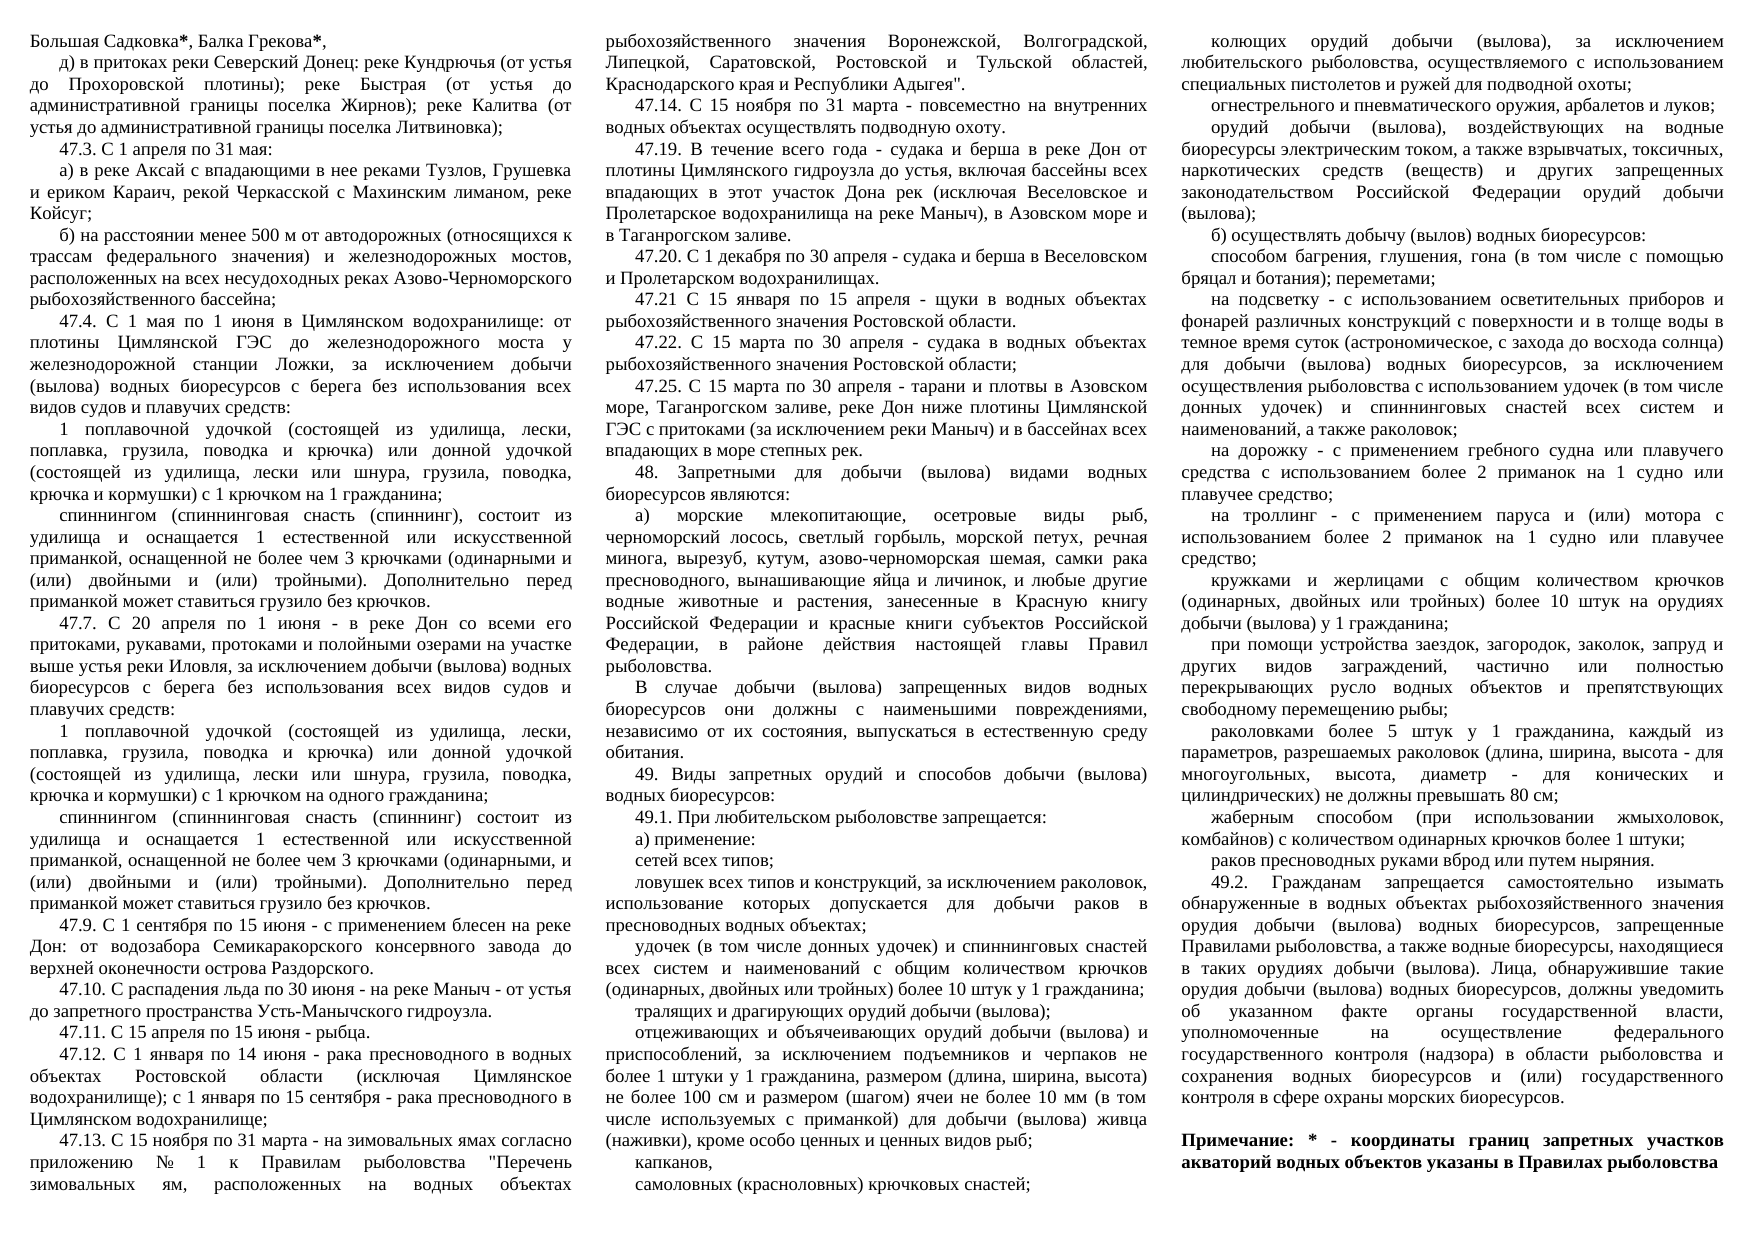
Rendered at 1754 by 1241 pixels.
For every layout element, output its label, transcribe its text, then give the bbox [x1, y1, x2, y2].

text 49.1. При любительском рыболовстве запрещается: [605, 806, 1148, 827]
text на дорожку - с применением гребного судна или плавучего средства с использованием более 2 приманок на 1 судно или плавучее средство; [1181, 439, 1724, 504]
text раколовками более 5 штук у 1 гражданина, каждый из параметров, разрешаемых раколовок (длина, ширина, высота - для многоугольных, высота, диаметр - для конических и цилиндрических) не должны превышать 80 см; [1181, 719, 1724, 806]
text огнестрельного и пневматического оружия, арбалетов и луков; [1181, 94, 1724, 116]
text 49. Виды запретных орудий и способов добычи (вылова) водных биоресурсов: [605, 763, 1148, 806]
text Примечание: * - координаты границ запретных участков акваторий водных объектов указаны в Правилах рыболовства [1181, 1129, 1724, 1172]
text 47.21 С 15 января по 15 апреля - щуки в водных объектах рыбохозяйственного значения Ростовской области. [605, 288, 1148, 331]
text 47.20. С 1 декабря по 30 апреля - судака и берша в Веселовском и Пролетарском водохранилищах. [605, 245, 1148, 288]
text способом багрения, глушения, гона (в том числе с помощью бряцал и ботания); переметами; [1181, 245, 1724, 288]
text раков пресноводных руками вброд или путем ныряния. [1181, 849, 1724, 871]
text 47.13. С 15 ноября по 31 марта - на зимовальных ямах согласно приложению № 1 к Правилам рыболовства "Перечень зимовальных ям, расположенных на водных объектах рыбохозяйственного значения Воронежской, Волгоградской, Липецкой, Саратовской, Ростовской и Тульской областей, Краснодарского края и Республики Адыгея". [29, 1129, 572, 1194]
text кружками и жерлицами с общим количеством крючков (одинарных, двойных или тройных) более 10 штук на орудиях добычи (вылова) у 1 гражданина; [1181, 569, 1724, 633]
text на троллинг - с применением паруса и (или) мотора с использованием более 2 приманок на 1 судно или плавучее средство; [1181, 504, 1724, 569]
text а) морские млекопитающие, осетровые виды рыб, черноморский лосось, светлый горбыль, морской петух, речная минога, вырезуб, кутум, азово-черноморская шемая, самки рака пресноводного, вынашивающие яйца и личинок, и любые другие водные животные и растения, занесенные в Красную книгу Российской Федерации и красные книги субъектов Российской Федерации, в районе действия настоящей главы Правил рыболовства. [605, 504, 1148, 676]
text ловушек всех типов и конструкций, за исключением раколовок, использование которых допускается для добычи раков в пресноводных водных объектах; [605, 871, 1148, 935]
text 47.11. С 15 апреля по 15 июня - рыбца. [29, 1021, 572, 1043]
text 48. Запретными для добычи (вылова) видами водных биоресурсов являются: [605, 461, 1148, 504]
text б) осуществлять добычу (вылов) водных биоресурсов: [1181, 224, 1724, 245]
text 47.10. С распадения льда по 30 июня - на реке Маныч - от устья до запретного пространства Усть-Манычского гидроузла. [29, 978, 572, 1021]
text д) в притоках реки Северский Донец: реке Кундрючья (от устья до Прохоровской плотины); реке Быстрая (от устья до административной границы поселка Жирнов); реке Калитва (от устья до административной границы поселка Литвиновка); [29, 51, 572, 137]
text 47.3. С 1 апреля по 31 мая: [29, 137, 572, 159]
text удочек (в том числе донных удочек) и спиннинговых снастей всех систем и наименований с общим количеством крючков (одинарных, двойных или тройных) более 10 штук у 1 гражданина; [605, 935, 1148, 1000]
text 47.9. С 1 сентября по 15 июня - с применением блесен на реке Дон: от водозабора Семикаракорского консервного завода до верхней оконечности острова Раздорского. [29, 914, 572, 978]
text 1 поплавочной удочкой (состоящей из удилища, лески, поплавка, грузила, поводка и крючка) или донной удочкой (состоящей из удилища, лески или шнура, грузила, поводка, крючка и кормушки) с 1 крючком на одного гражданина; [29, 719, 572, 806]
text на подсветку - с использованием осветительных приборов и фонарей различных конструкций с поверхности и в толще воды в темное время суток (астрономическое, с захода до восхода солнца) для добычи (вылова) водных биоресурсов, за исключением осуществления рыболовства с использованием удочек (в том числе донных удочек) и спиннинговых снастей всех систем и наименований, а также раколовок; [1181, 288, 1724, 439]
text при помощи устройства заездок, загородок, заколок, запруд и других видов заграждений, частично или полностью перекрывающих русло водных объектов и препятствующих свободному перемещению рыбы; [1181, 633, 1724, 719]
text а) в реке Аксай с впадающими в нее реками Тузлов, Грушевка и ериком Караич, рекой Черкасской с Махинским лиманом, реке Койсуг; [29, 159, 572, 224]
text 49.2. Гражданам запрещается самостоятельно изымать обнаруженные в водных объектах рыбохозяйственного значения орудия добычи (вылова) водных биоресурсов, запрещенные Правилами рыболовства, а также водные биоресурсы, находящиеся в таких орудиях добычи (вылова). Лица, обнаружившие такие орудия добычи (вылова) водных биоресурсов, должны уведомить об указанном факте органы государственной власти, уполномоченные на осуществление федерального государственного контроля (надзора) в области рыболовства и сохранения водных биоресурсов и (или) государственного контроля в сфере охраны морских биоресурсов. [1181, 871, 1724, 1108]
text орудий добычи (вылова), воздействующих на водные биоресурсы электрическим током, а также взрывчатых, токсичных, наркотических средств (веществ) и других запрещенных законодательством Российской Федерации орудий добычи (вылова); [1181, 116, 1724, 224]
text 47.7. С 20 апреля по 1 июня - в реке Дон со всеми его притоками, рукавами, протоками и полойными озерами на участке выше устья реки Иловля, за исключением добычи (вылова) водных биоресурсов с берега без использования всех видов судов и плавучих средств: [29, 612, 572, 719]
text 47.19. В течение всего года - судака и берша в реке Дон от плотины Цимлянского гидроузла до устья, включая бассейны всех впадающих в этот участок Дона рек (исключая Веселовское и Пролетарское водохранилища на реке Маныч), в Азовском море и в Таганрогском заливе. [605, 137, 1148, 245]
text отцеживающих и объячеивающих орудий добычи (вылова) и приспособлений, за исключением подъемников и черпаков не более 1 штуки у 1 гражданина, размером (длина, ширина, высота) не более 100 см и размером (шагом) ячеи не более 10 мм (в том числе используемых с приманкой) для добычи (вылова) живца (наживки), кроме особо ценных и ценных видов рыб; [605, 1021, 1148, 1151]
text В случае добычи (вылова) запрещенных видов водных биоресурсов они должны с наименьшими повреждениями, независимо от их состояния, выпускаться в естественную среду обитания. [605, 676, 1148, 763]
text 47.14. С 15 ноября по 31 марта - повсеместно на внутренних водных объектах осуществлять подводную охоту. [605, 94, 1148, 137]
text 47.25. С 15 марта по 30 апреля - тарани и плотвы в Азовском море, Таганрогском заливе, реке Дон ниже плотины Цимлянской ГЭС с притоками (за исключением реки Маныч) и в бассейнах всех впадающих в море степных рек. [605, 374, 1148, 461]
text сетей всех типов; [605, 849, 1148, 871]
text а) применение: [605, 827, 1148, 849]
text б) на расстоянии менее 500 м от автодорожных (относящихся к трассам федерального значения) и железнодорожных мостов, расположенных на всех несудоходных реках Азово-Черноморского рыбохозяйственного бассейна; [29, 224, 572, 310]
text колющих орудий добычи (вылова), за исключением любительского рыболовства, осуществляемого с использованием специальных пистолетов и ружей для подводной охоты; [1181, 29, 1724, 94]
text самоловных (красноловных) крючковых снастей; [605, 1172, 1148, 1194]
text жаберным способом (при использовании жмыхоловок, комбайнов) с количеством одинарных крючков более 1 штуки; [1181, 806, 1724, 849]
text спиннингом (спиннинговая снасть (спиннинг), состоит из удилища и оснащается 1 естественной или искусственной приманкой, оснащенной не более чем 3 крючками (одинарными и (или) двойными и (или) тройными). Дополнительно перед приманкой может ставиться грузило без крючков. [29, 504, 572, 612]
text 47.4. С 1 мая по 1 июня в Цимлянском водохранилище: от плотины Цимлянской ГЭС до железнодорожного моста у железнодорожной станции Ложки, за исключением добычи (вылова) водных биоресурсов с берега без использования всех видов судов и плавучих средств: [29, 310, 572, 418]
text 47.22. С 15 марта по 30 апреля - судака в водных объектах рыбохозяйственного значения Ростовской области; [605, 331, 1148, 374]
text тралящих и драгирующих орудий добычи (вылова); [605, 1000, 1148, 1021]
text капканов, [605, 1151, 1148, 1172]
text 47.12. С 1 января по 14 июня - рака пресноводного в водных объектах Ростовской области (исключая Цимлянское водохранилище); с 1 января по 15 сентября - рака пресноводного в Цимлянском водохранилище; [29, 1043, 572, 1129]
text 1 поплавочной удочкой (состоящей из удилища, лески, поплавка, грузила, поводка и крючка) или донной удочкой (состоящей из удилища, лески или шнура, грузила, поводка, крючка и кормушки) с 1 крючком на 1 гражданина; [29, 418, 572, 504]
text 47.13. С 15 ноября по 31 марта - на зимовальных ямах согласно приложению № 1 к Правилам рыболовства "Перечень зимовальных ям, расположенных на водных объектах рыбохозяйственного значения Воронежской, Волгоградской, Липецкой, Саратовской, Ростовской и Тульской областей, Краснодарского края и Республики Адыгея". [605, 29, 1148, 94]
text спиннингом (спиннинговая снасть (спиннинг) состоит из удилища и оснащается 1 естественной или искусственной приманкой, оснащенной не более чем 3 крючками (одинарными, и (или) двойными и (или) тройными). Дополнительно перед приманкой может ставиться грузило без крючков. [29, 806, 572, 914]
